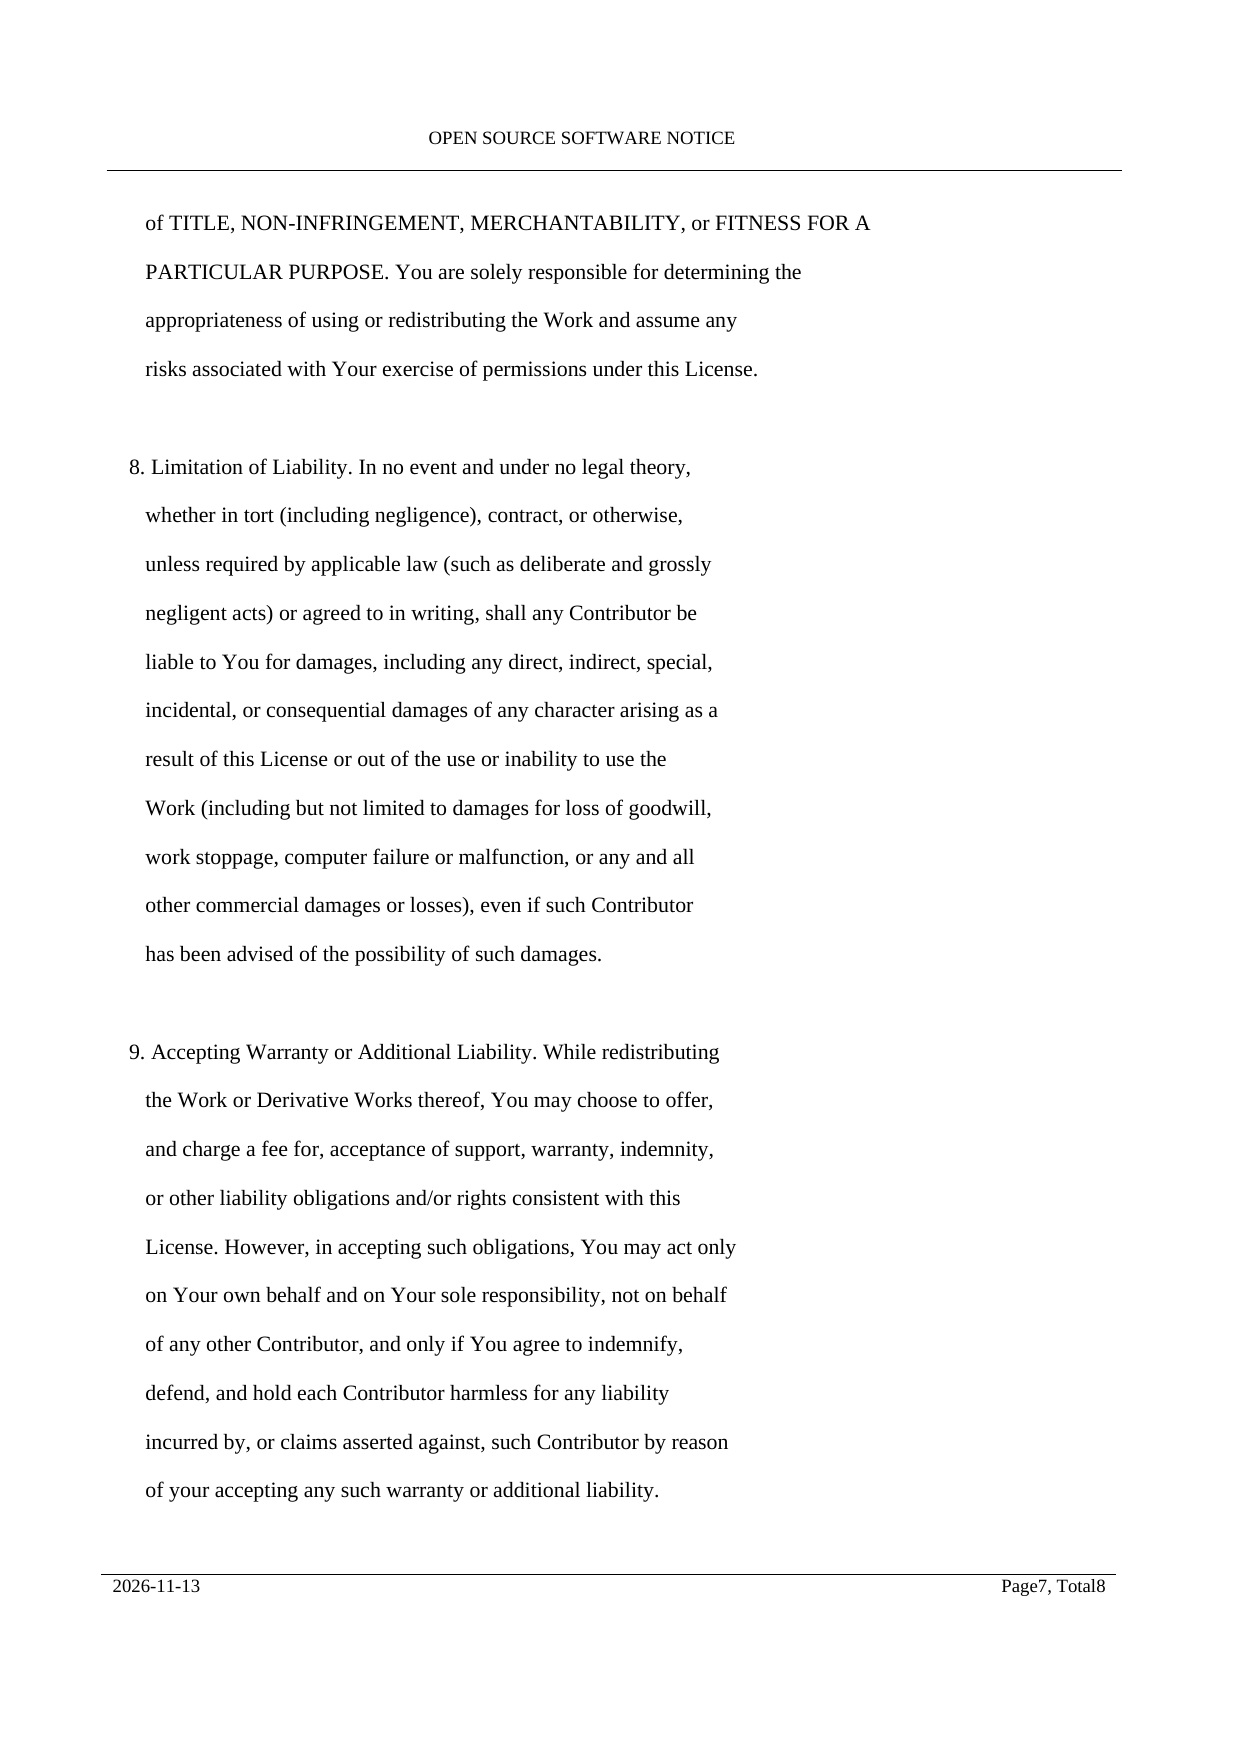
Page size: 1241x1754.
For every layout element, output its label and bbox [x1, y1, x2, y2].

text [112, 206, 1128, 1506]
